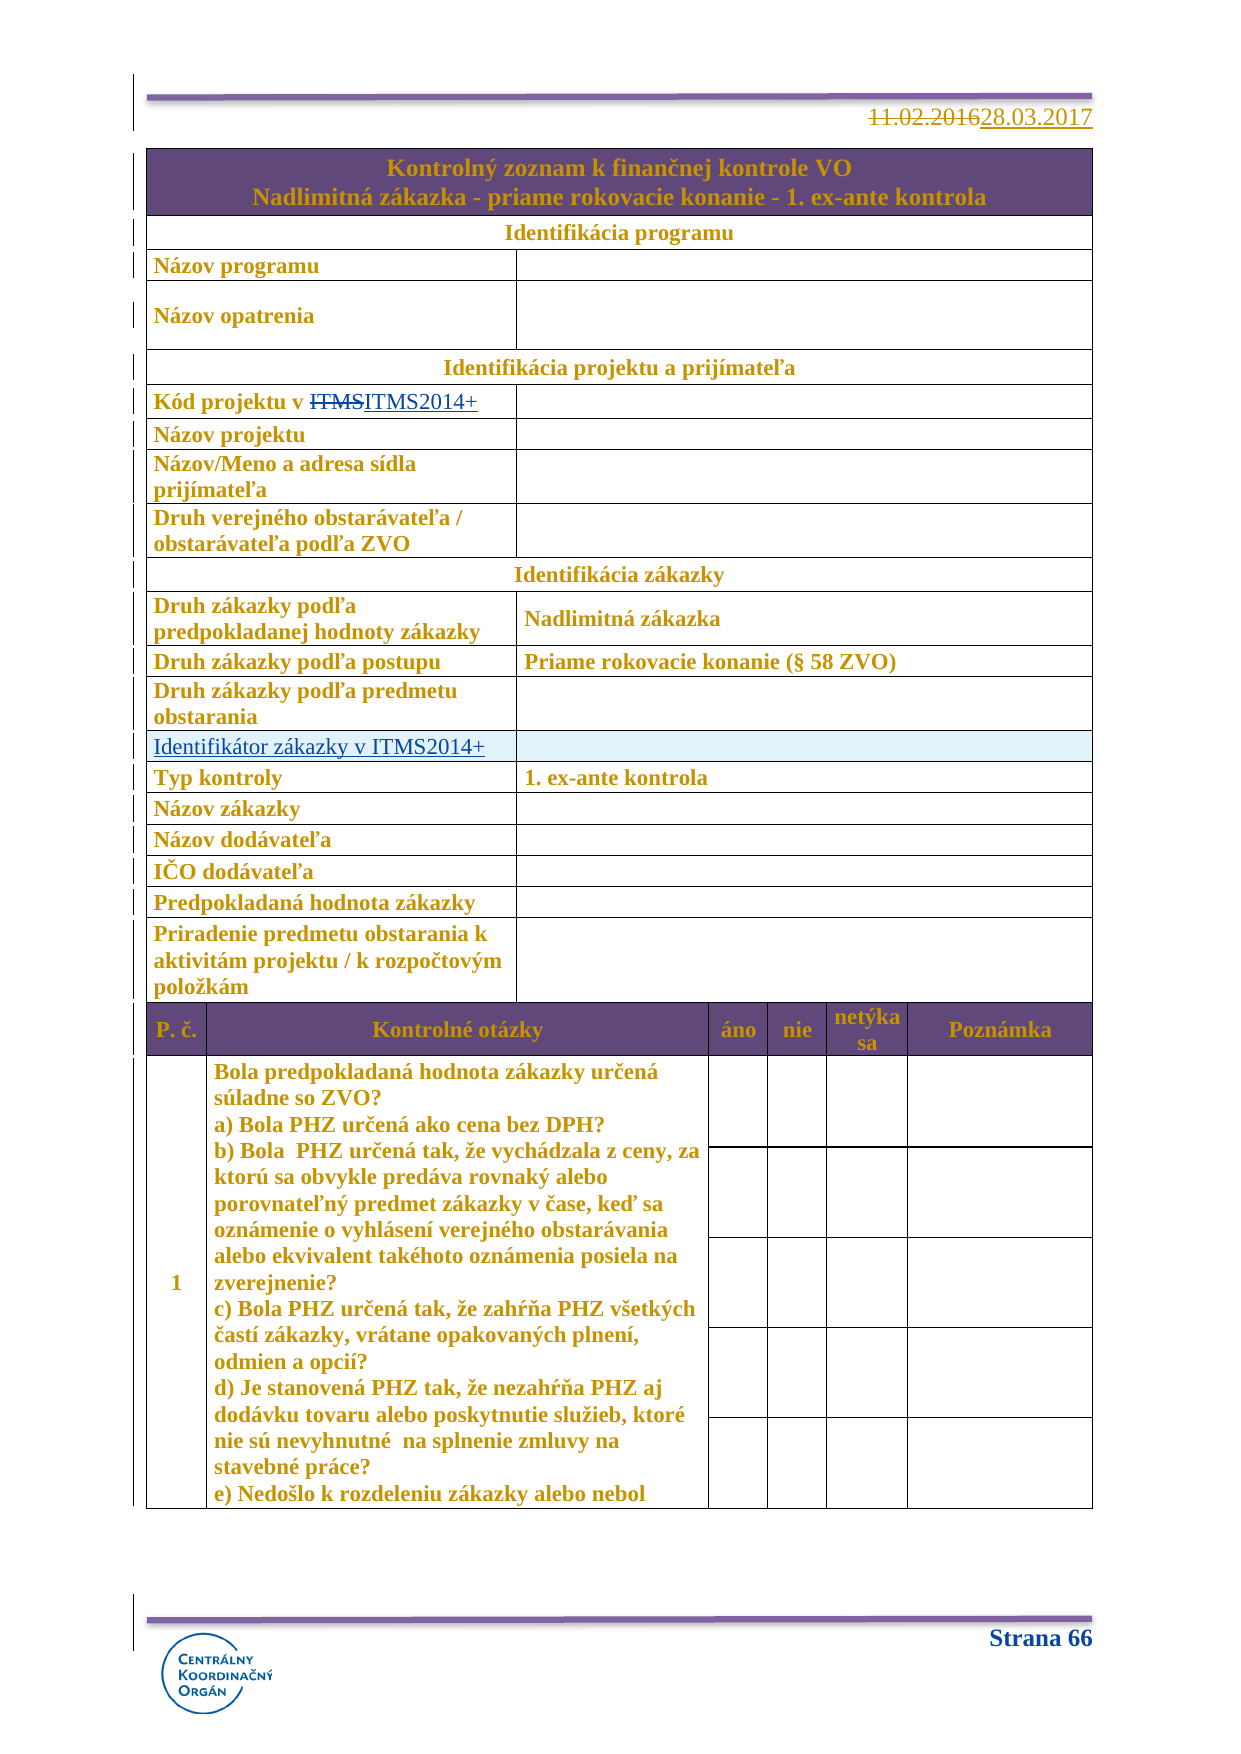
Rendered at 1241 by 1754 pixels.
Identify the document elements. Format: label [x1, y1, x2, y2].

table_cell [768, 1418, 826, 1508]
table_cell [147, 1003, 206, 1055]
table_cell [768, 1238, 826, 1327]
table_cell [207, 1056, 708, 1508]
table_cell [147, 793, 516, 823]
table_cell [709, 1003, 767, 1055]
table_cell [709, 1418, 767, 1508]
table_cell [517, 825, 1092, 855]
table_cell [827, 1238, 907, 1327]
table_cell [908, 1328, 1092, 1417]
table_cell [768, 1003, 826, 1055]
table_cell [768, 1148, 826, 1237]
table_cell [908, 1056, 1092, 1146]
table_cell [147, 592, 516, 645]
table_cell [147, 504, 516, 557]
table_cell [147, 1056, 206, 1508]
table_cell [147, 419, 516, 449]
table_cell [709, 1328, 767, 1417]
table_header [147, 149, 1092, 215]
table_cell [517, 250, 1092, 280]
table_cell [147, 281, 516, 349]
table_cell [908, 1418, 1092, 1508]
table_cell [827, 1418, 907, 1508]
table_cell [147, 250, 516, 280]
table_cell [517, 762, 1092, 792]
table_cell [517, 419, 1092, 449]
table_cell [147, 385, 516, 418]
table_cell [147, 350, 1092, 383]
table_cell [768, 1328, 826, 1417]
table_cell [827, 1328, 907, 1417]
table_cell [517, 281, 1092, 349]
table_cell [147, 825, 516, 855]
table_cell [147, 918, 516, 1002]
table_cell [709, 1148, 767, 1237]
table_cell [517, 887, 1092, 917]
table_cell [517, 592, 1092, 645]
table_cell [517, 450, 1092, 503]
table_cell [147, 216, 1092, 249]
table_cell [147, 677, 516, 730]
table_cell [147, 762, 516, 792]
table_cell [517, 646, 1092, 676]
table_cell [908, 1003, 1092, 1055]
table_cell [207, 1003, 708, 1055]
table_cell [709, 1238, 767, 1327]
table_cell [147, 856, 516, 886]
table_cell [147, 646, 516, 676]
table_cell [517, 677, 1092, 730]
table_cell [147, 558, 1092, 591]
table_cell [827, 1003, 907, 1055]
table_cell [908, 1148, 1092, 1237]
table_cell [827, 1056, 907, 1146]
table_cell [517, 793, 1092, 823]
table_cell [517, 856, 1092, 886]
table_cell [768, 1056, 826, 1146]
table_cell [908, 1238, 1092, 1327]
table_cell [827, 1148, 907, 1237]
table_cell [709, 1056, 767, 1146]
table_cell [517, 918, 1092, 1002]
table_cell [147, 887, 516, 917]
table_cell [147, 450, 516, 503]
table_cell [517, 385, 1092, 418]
picture [159, 1631, 272, 1713]
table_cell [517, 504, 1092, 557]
